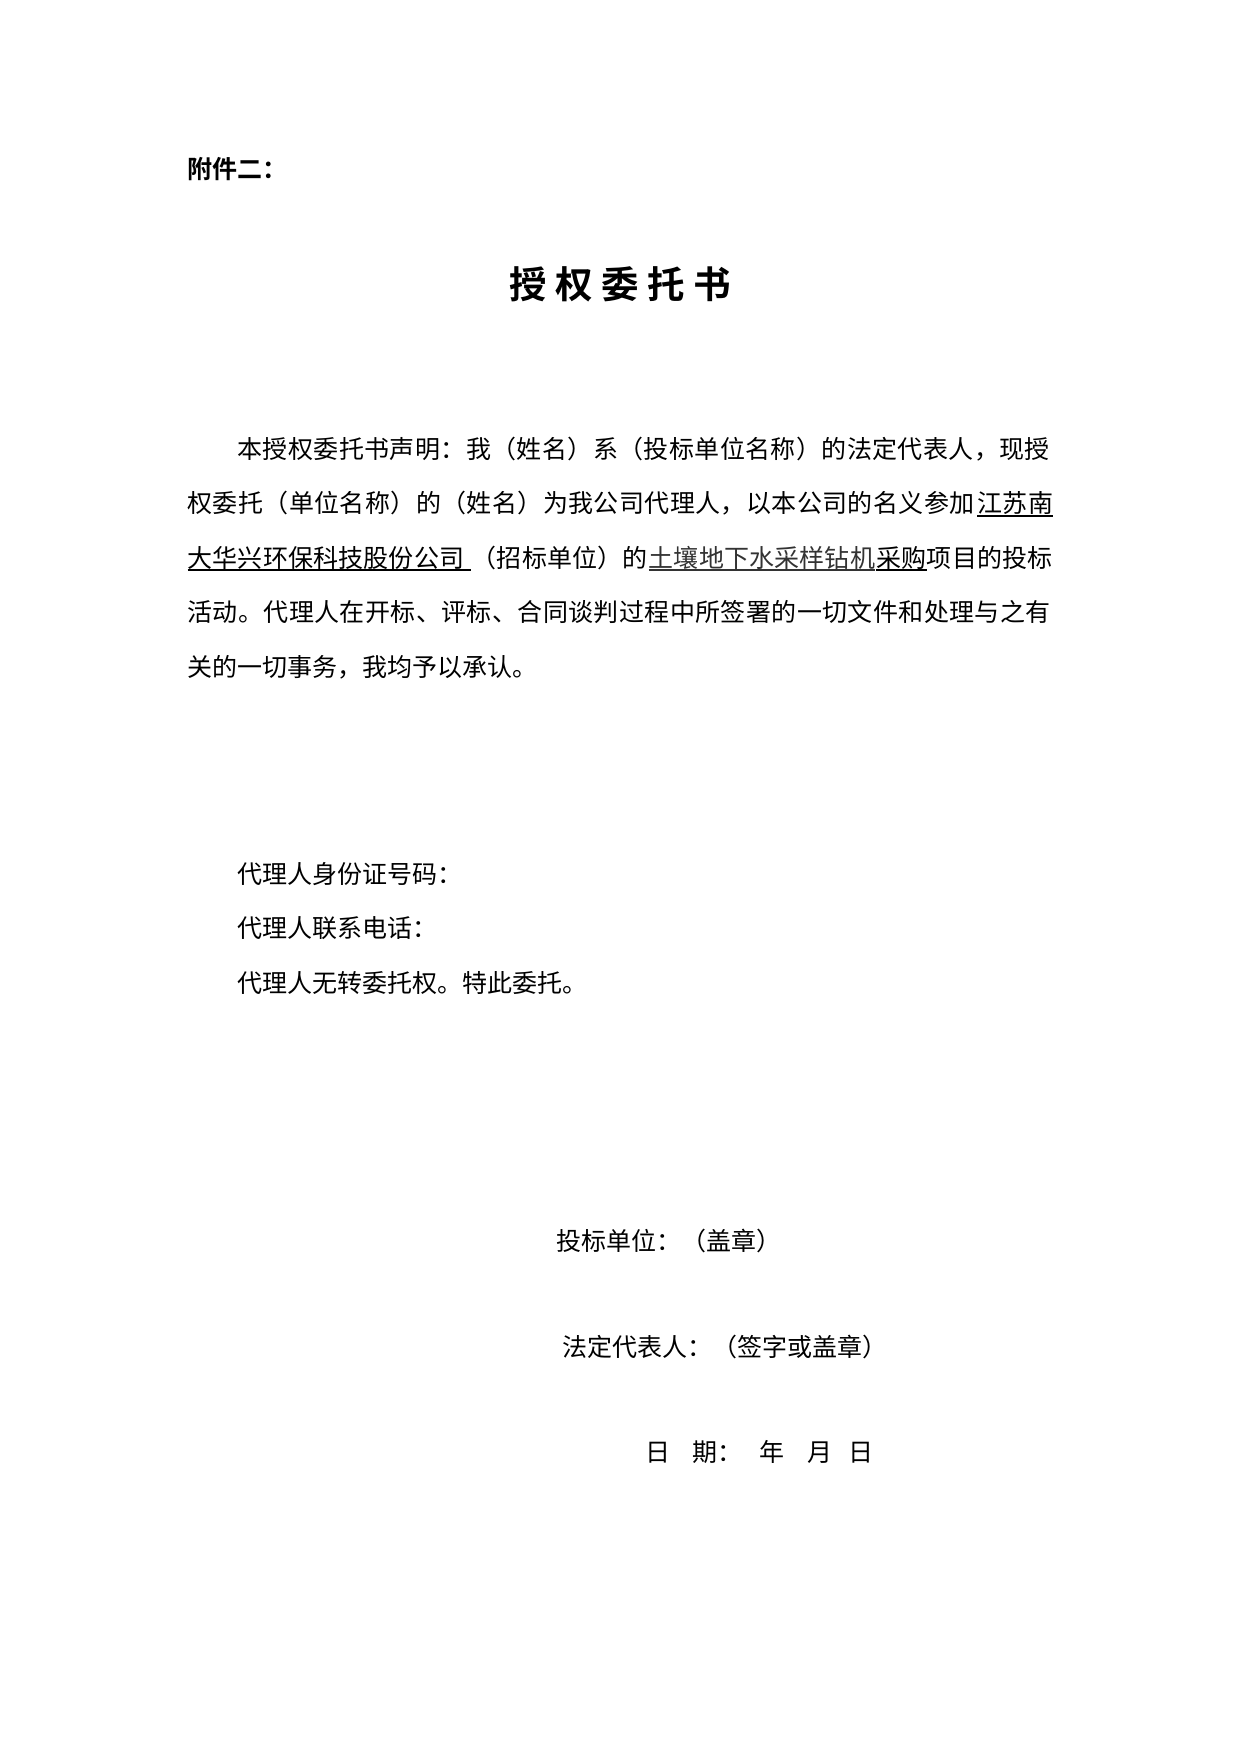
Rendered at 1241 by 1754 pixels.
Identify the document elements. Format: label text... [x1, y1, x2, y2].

text 本授权委托书声明：我（姓名）系（投标单位名称）的法定代表人，现授权委托（单位名称）的（姓名）为我公司代理人，以本公司的名义参加江苏南大华兴环保科技股份公司 （招标单位）的土壤地下水采样钻机采购项目的投标活动。代理人在开标、评标、合同谈判过程中所签署的一切文件和处理与之有关的一切事务，我均予以承认。 [187, 429, 1053, 683]
text 代理人联系电话： [187, 909, 1053, 945]
text 授 权 委 托 书 [187, 255, 1053, 309]
text 法定代表人：（签字或盖章） [187, 1327, 1053, 1363]
text 附件二： [187, 150, 1053, 186]
text 代理人无转委托权。特此委托。 [187, 963, 1053, 999]
text 代理人身份证号码： [187, 854, 1053, 891]
text 投标单位：（盖章） [187, 1222, 1053, 1258]
text 日 期： 年 月 日 [187, 1433, 1053, 1469]
